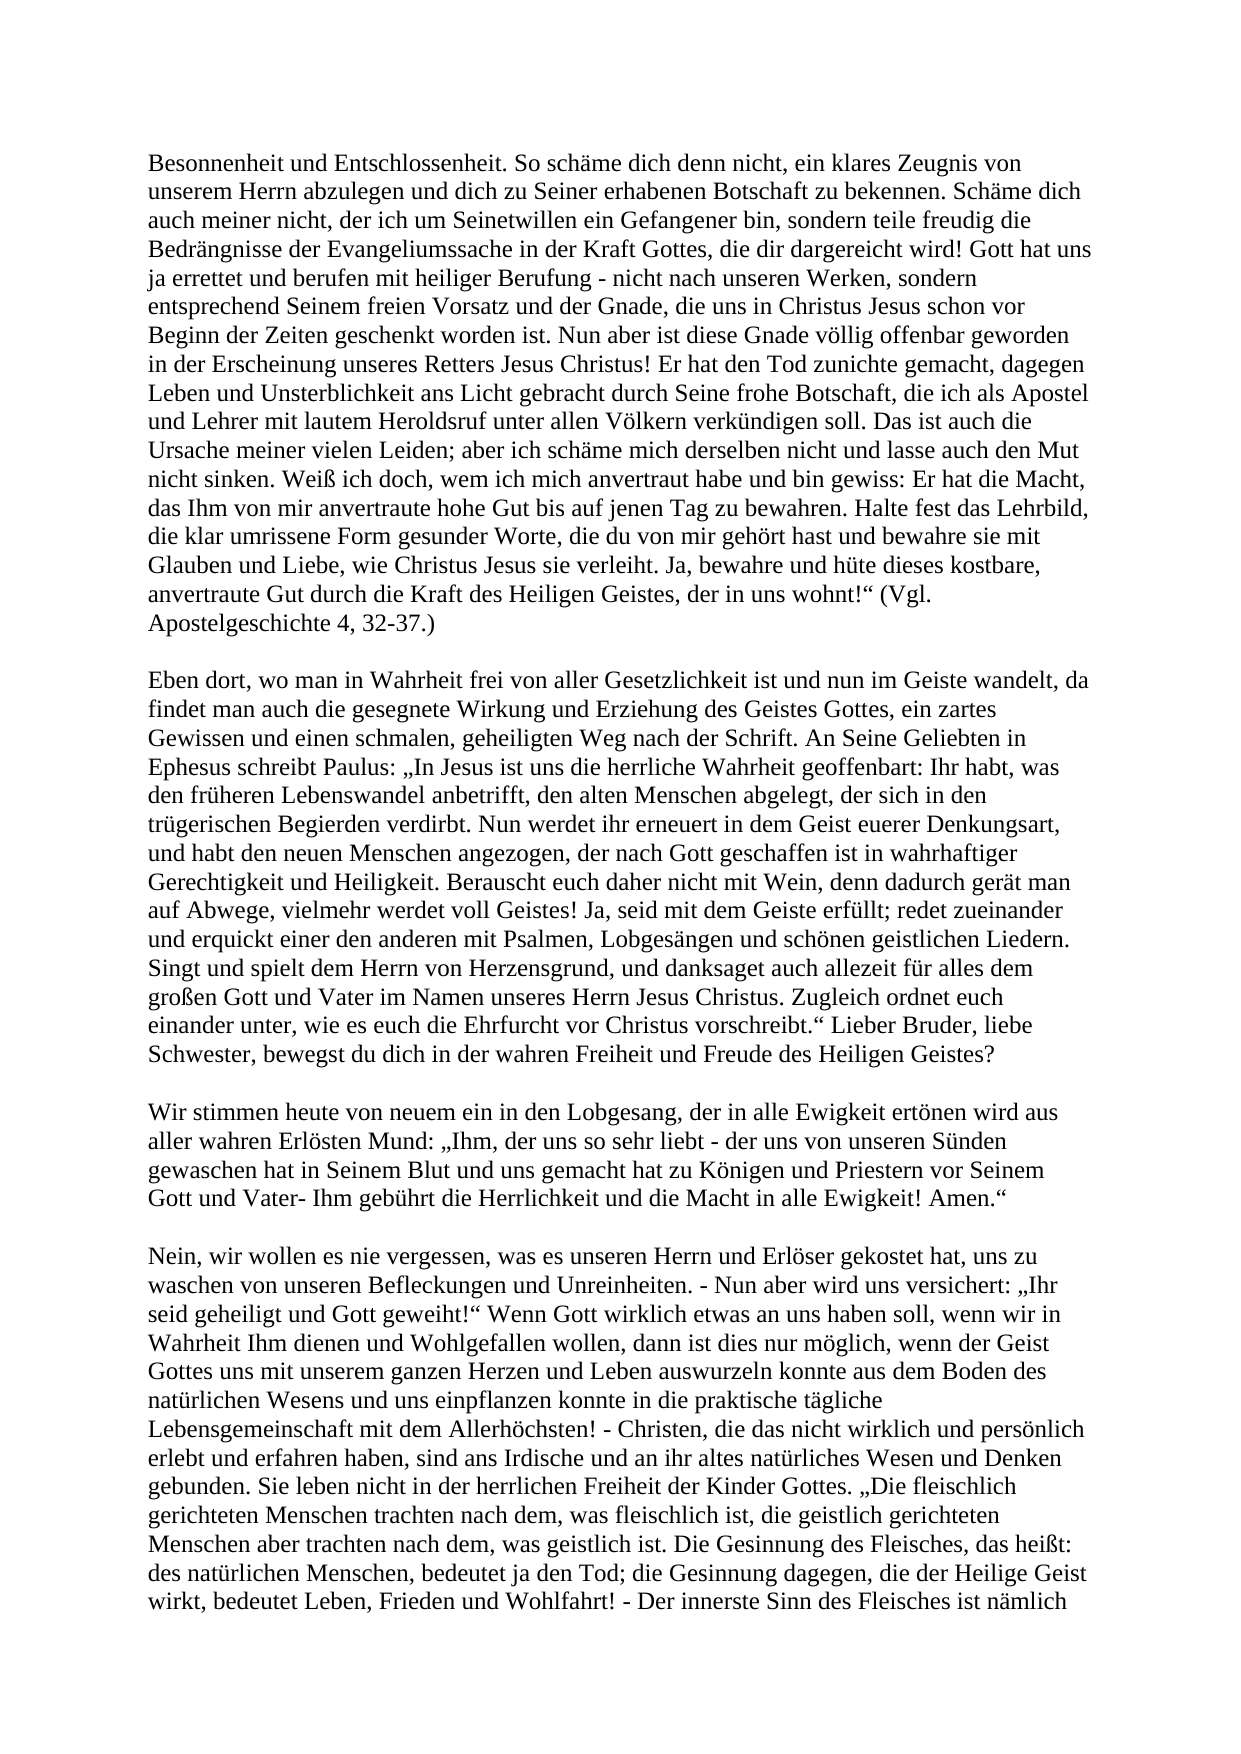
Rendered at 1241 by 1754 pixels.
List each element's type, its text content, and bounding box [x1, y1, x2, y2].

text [148, 148, 1093, 636]
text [148, 1241, 1093, 1615]
text Eben dort, wo man in Wahrheit frei von aller Gesetzlichkeit ist und nun im Geiste wandelt, da findet man auch die gesegnete Wirkung und Erziehung des Geistes Gottes, ein zartes Gewissen und einen schmalen, geheiligten Weg nach der Schrift. An Seine Geliebten in Ephesus schreibt Paulus: „In Jesus ist uns die herrliche Wahrheit geoffenbart: Ihr habt, was den früheren Lebenswandel anbetrifft, den alten Menschen abgelegt, der sich in den trügerischen Begierden verdirbt. Nun werdet ihr erneuert in dem Geist euerer Denkungsart, und habt den neuen Menschen angezogen, der nach Gott geschaffen ist in wahrhaftiger Gerechtigkeit und Heiligkeit. Berauscht euch daher nicht mit Wein, denn dadurch gerät man auf Abwege, vielmehr werdet voll Geistes! Ja, seid mit dem Geiste erfüllt; redet zueinander und erquickt einer den anderen mit Psalmen, Lobgesängen und schönen geistlichen Liedern. Singt und spielt dem Herrn von Herzensgrund, und danksaget auch allezeit für alles dem großen Gott und Vater im Namen unseres Herrn Jesus Christus. Zugleich ordnet euch einander unter, wie es euch die Ehrfurcht vor Christus vorschreibt.“ Lieber Bruder, liebe Schwester, bewegst du dich in der wahren Freiheit und Freude des Heiligen Geistes? [148, 666, 1093, 1068]
text Wir stimmen heute von neuem ein in den Lobgesang, der in alle Ewigkeit ertönen wird aus aller wahren Erlösten Mund: „Ihm, der uns so sehr liebt - der uns von unseren Sünden gewaschen hat in Seinem Blut und uns gemacht hat zu Königen und Priestern vor Seinem Gott und Vater- Ihm gebührt die Herrlichkeit und die Macht in alle Ewigkeit! Amen.“ [148, 1097, 1093, 1212]
